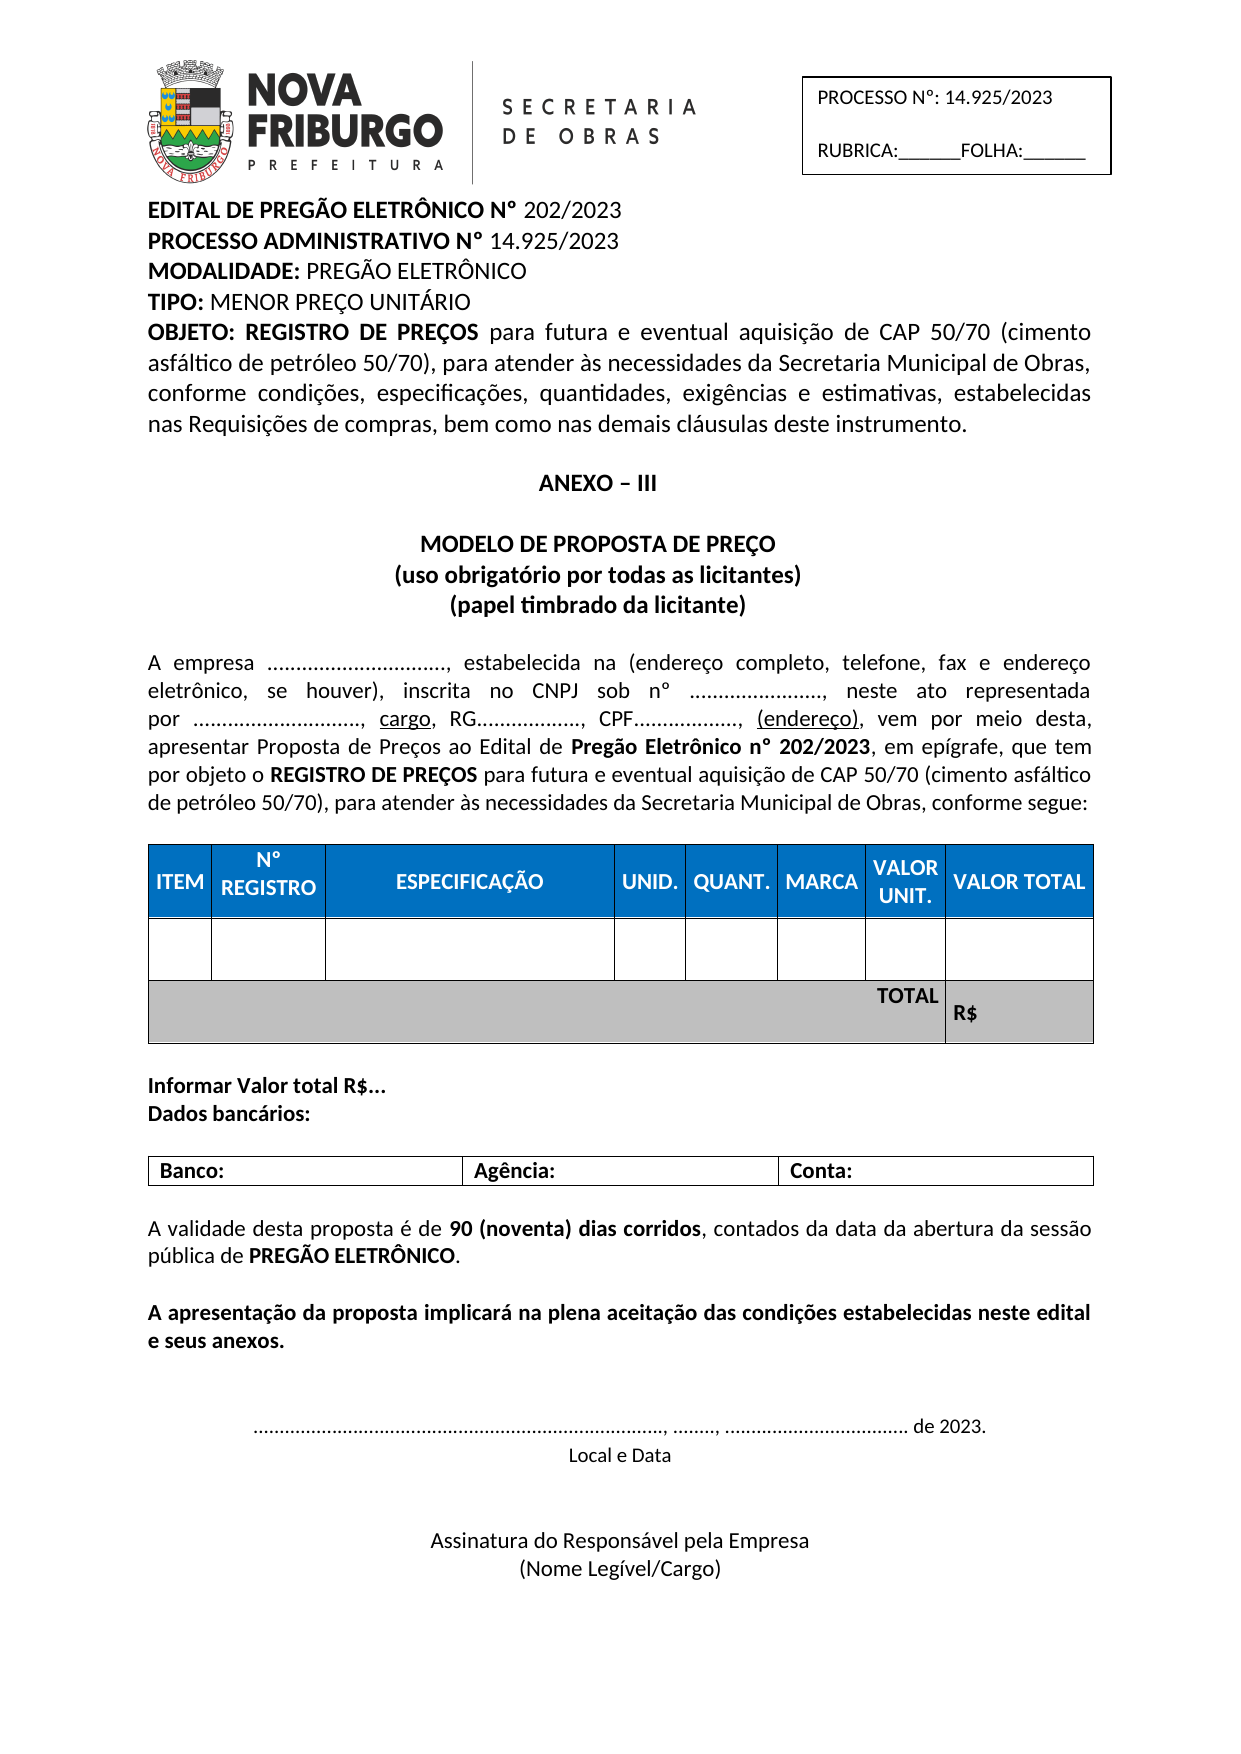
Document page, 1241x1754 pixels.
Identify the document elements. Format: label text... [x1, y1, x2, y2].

text ANEXO – III [103, 467, 1092, 498]
table_cell [212, 919, 325, 980]
table_header MARCA [778, 845, 865, 917]
text Local e Data [148, 1439, 1092, 1468]
table_header Conta: [779, 1157, 1093, 1184]
table_header ITEM [149, 845, 211, 917]
table_header Nº REGISTRO [212, 845, 325, 917]
table_header Banco: [149, 1157, 462, 1184]
table_cell TOTAL [149, 981, 945, 1042]
table_header UNID. [615, 845, 685, 917]
table_cell [326, 919, 614, 980]
table_cell [778, 919, 865, 980]
text EDITAL DE PREGÃO ELETRÔNICO Nº 202/2023 [148, 194, 1092, 225]
table_cell [866, 919, 945, 980]
text (uso obrigatório por todas as licitantes) [103, 559, 1092, 589]
table_header QUANT. [686, 845, 777, 917]
text .............................................................................., ........, ................................... de 2023. [148, 1410, 1092, 1439]
text OBJETO: REGISTRO DE PREÇOS para futura e eventual aquisição de CAP 50/70 (cimento asfáltico de petróleo 50/70), para atender às necessidades da Secretaria Municipal de Obras, conforme condições, especificações, quantidades, exigências e estimativas, estabelecidas nas Requisições de compras, bem como nas demais cláusulas deste instrumento. [148, 316, 1092, 438]
table_cell [946, 919, 1093, 980]
text Dados bancários: [148, 1099, 1092, 1127]
list A empresa ..............................., estabelecida na (endereço completo, telefone, fax e endereço eletrônico, se houver), inscrita no CNPJ sob nº ......................., neste ato representada por ............................., cargo, RG.................., CPF.................., (endereço), vem por meio desta, apresentar Proposta de Preços ao Edital de Pregão Eletrônico nº 202/2023, em epígrafe, que tem por objeto o REGISTRO DE PREÇOS para futura e eventual aquisição de CAP 50/70 (cimento asfáltico de petróleo 50/70), para atender às necessidades da Secretaria Municipal de Obras, conforme segue: [148, 648, 1092, 816]
table_cell [615, 919, 685, 980]
text A validade desta proposta é de 90 (noventa) dias corridos, contados da data da abertura da sessão pública de PREGÃO ELETRÔNICO. [148, 1214, 1092, 1270]
text Assinatura do Responsável pela Empresa [148, 1526, 1092, 1554]
picture [118, 44, 745, 195]
table_header VALOR UNIT. [866, 845, 945, 917]
text (Nome Legível/Cargo) [148, 1554, 1092, 1582]
text A apresentação da proposta implicará na plena aceitação das condições estabelecidas neste edital e seus anexos. [148, 1298, 1092, 1354]
table_cell [149, 919, 211, 980]
table_header VALOR TOTAL [946, 845, 1093, 917]
text Informar Valor total R$... [148, 1071, 1092, 1099]
text Modelo de proposta DE PREÇO [103, 528, 1092, 559]
table_cell [686, 919, 777, 980]
table_header ESPECIFICAÇÃO [326, 845, 614, 917]
table_cell R$ [946, 981, 1093, 1042]
text PROCESSO ADMINISTRATIVO Nº 14.925/2023 [148, 225, 1092, 255]
text MODALIDADE: PREGÃO ELETRÔNICO [148, 255, 1092, 286]
text TIPO: MENOR PREÇO UNITÁRIO [148, 286, 1092, 316]
text (papel timbrado da licitante) [103, 589, 1092, 620]
table_header Agência: [463, 1157, 778, 1184]
